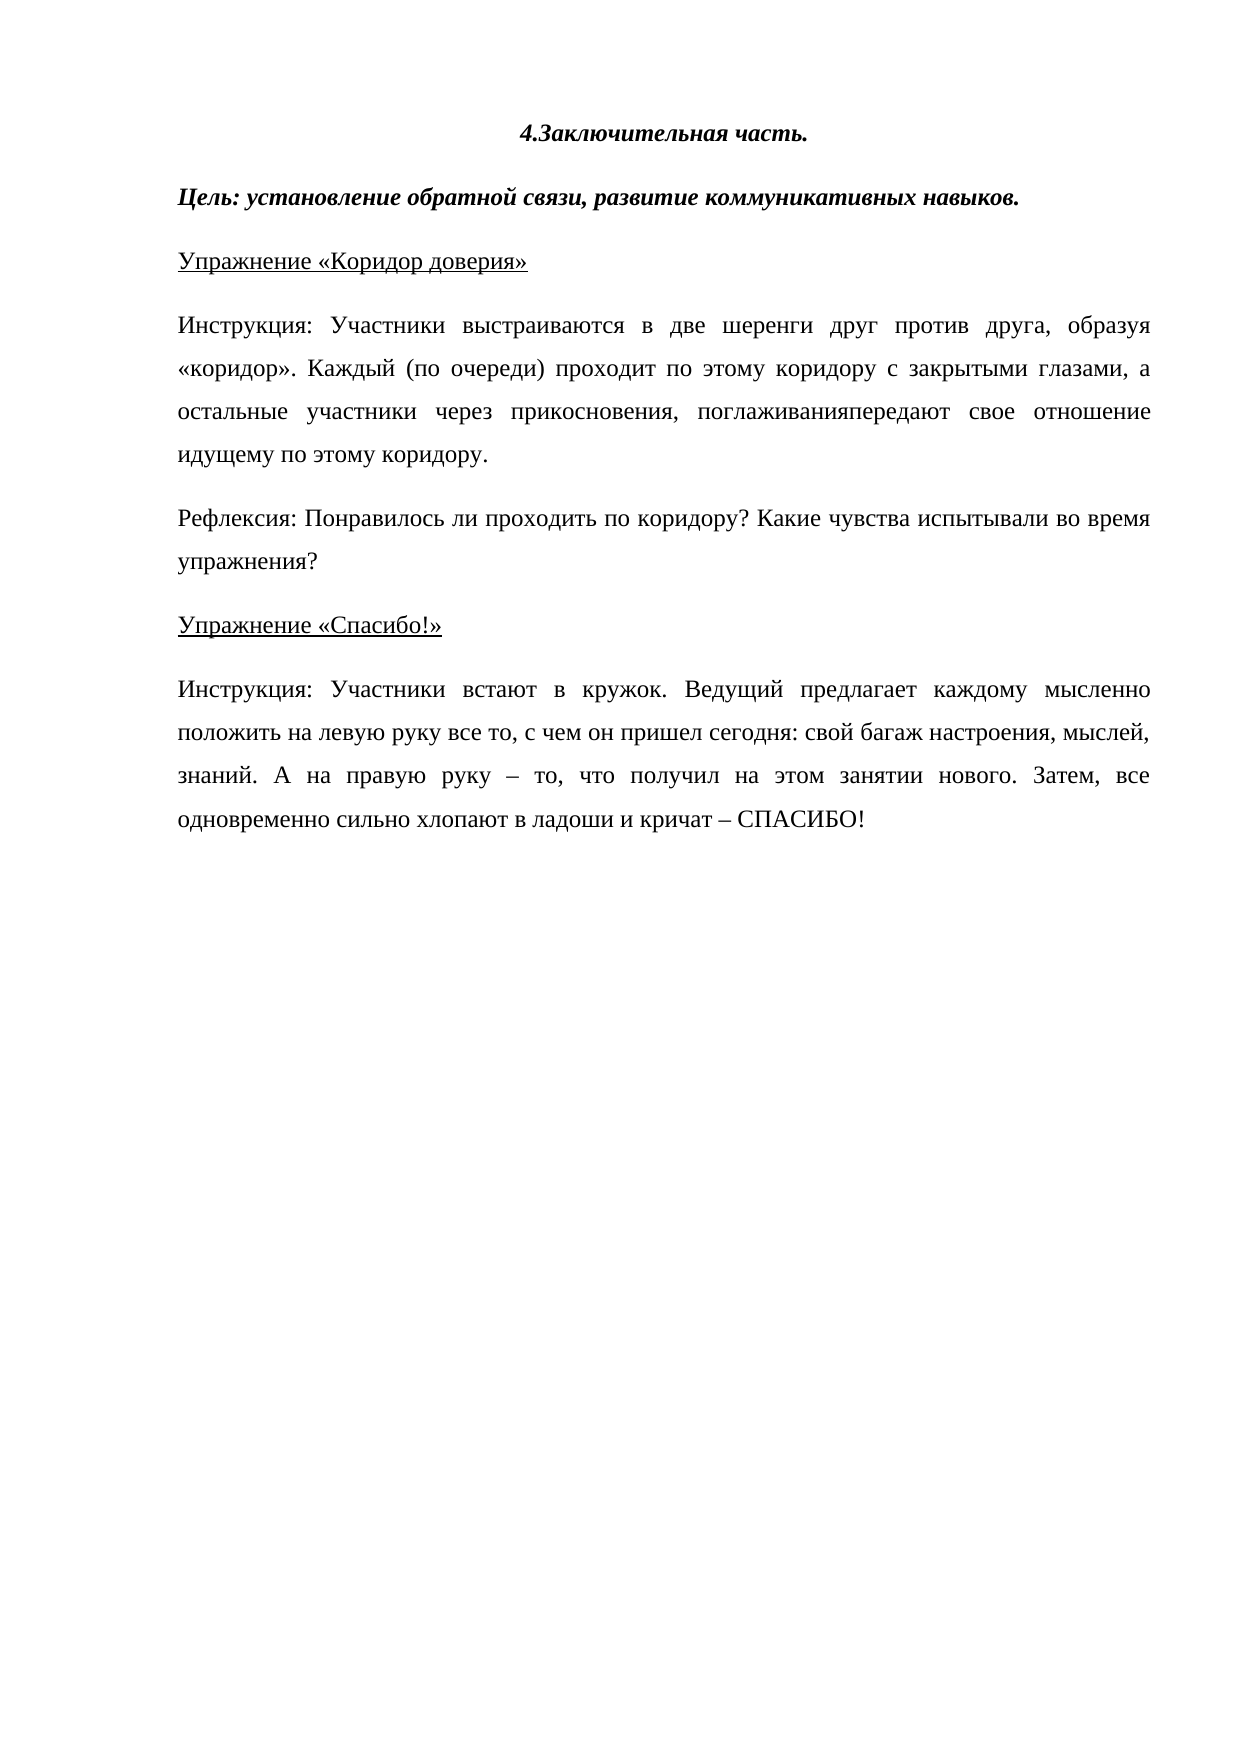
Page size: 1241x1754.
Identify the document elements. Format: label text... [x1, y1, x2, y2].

text Упражнение «Коридор доверия» [177, 246, 1152, 275]
text Инструкция: Участники выстраиваются в две шеренги друг против друга, образуя «коридор». Каждый (по очереди) проходит по этому коридору с закрытыми глазами, а остальные участники через прикосновения, поглаживанияпередают свое отношение идущему по этому коридору. [177, 310, 1152, 468]
text Упражнение «Спасибо!» [177, 610, 1152, 639]
text 4.Заключительная часть. [177, 118, 1152, 147]
text Цель: установление обратной связи, развитие коммуникативных навыков. [177, 182, 1152, 211]
text Рефлексия: Понравилось ли проходить по коридору? Какие чувства испытывали во время упражнения? [177, 503, 1152, 575]
text Инструкция: Участники встают в кружок. Ведущий предлагает каждому мысленно положить на левую руку все то, с чем он пришел сегодня: свой багаж настроения, мыслей, знаний. А на правую руку – то, что получил на этом занятии нового. Затем, все одновременно сильно хлопают в ладоши и кричат – СПАСИБО! [177, 674, 1152, 832]
